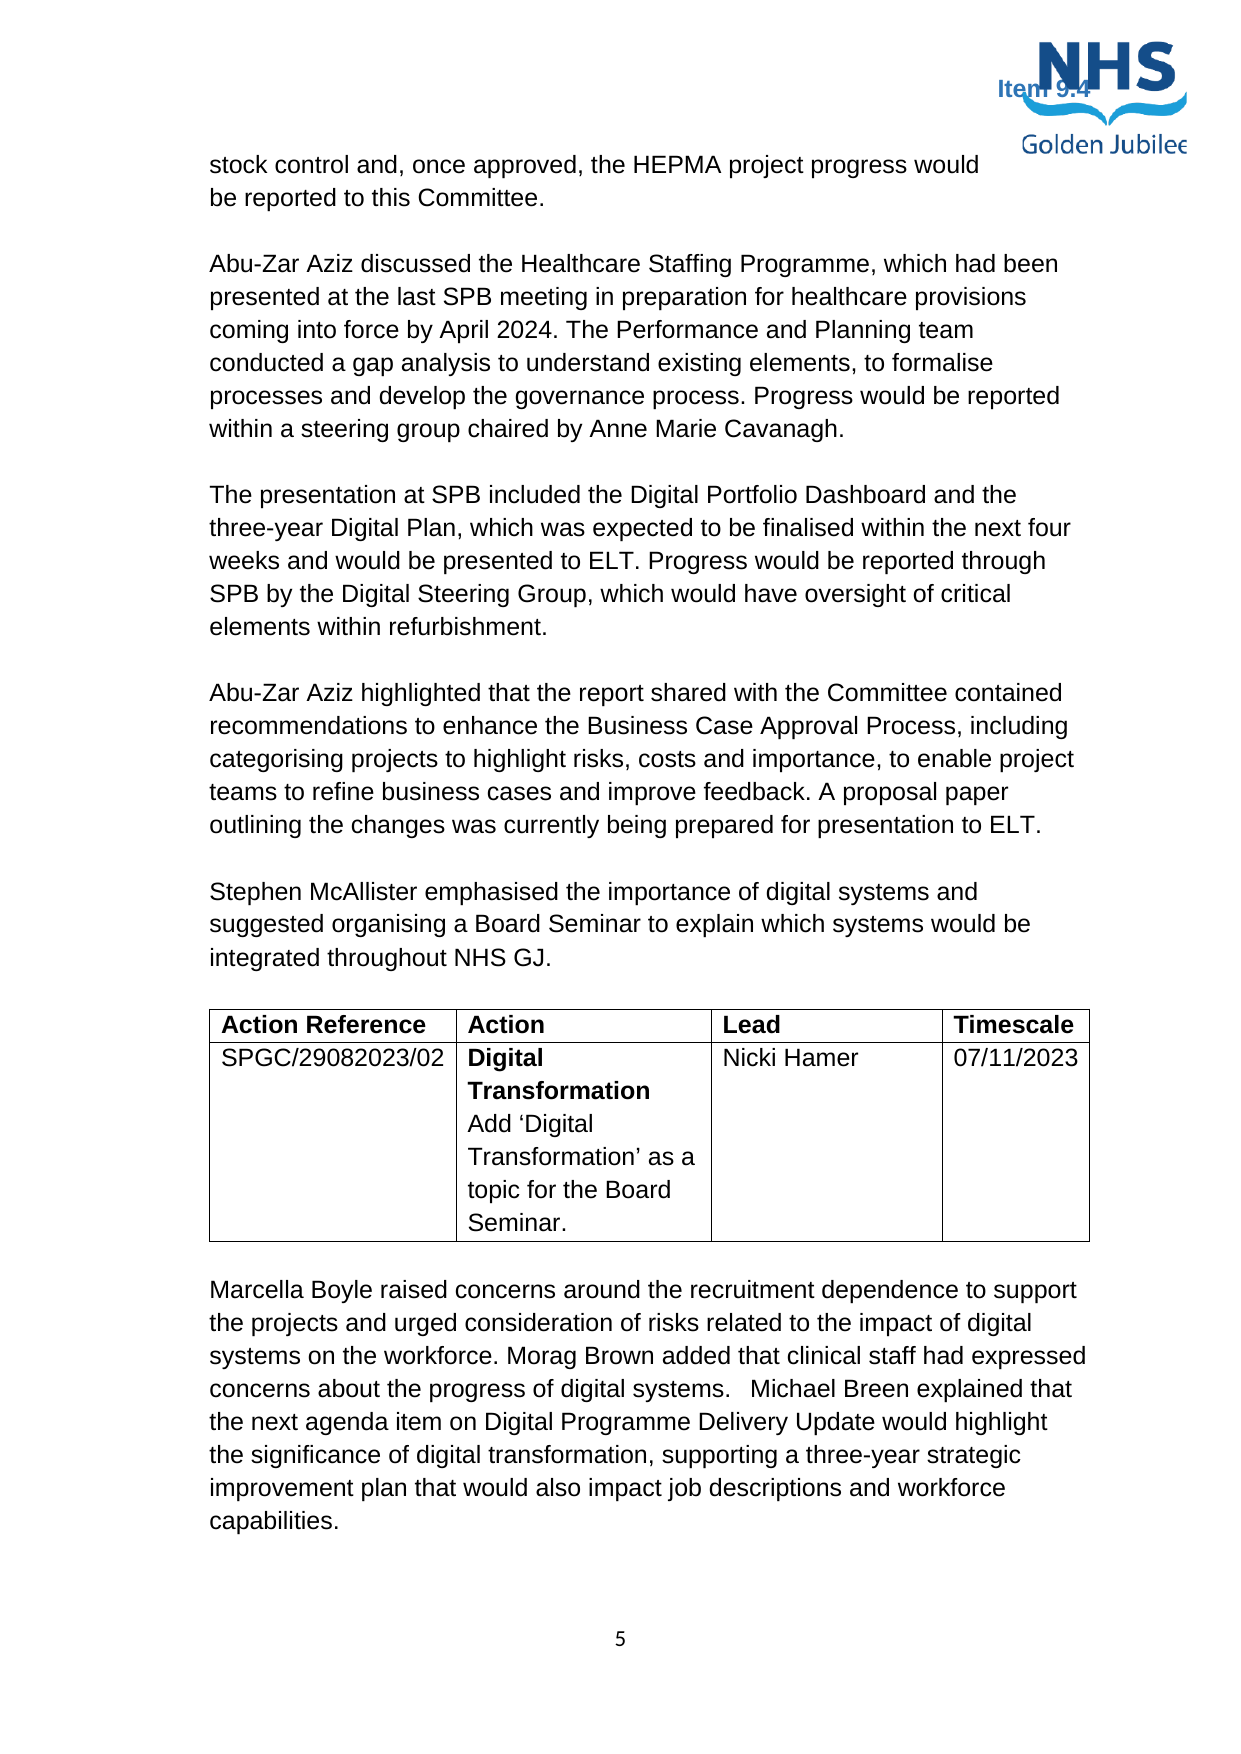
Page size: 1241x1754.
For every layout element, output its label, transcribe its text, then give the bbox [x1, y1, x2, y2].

text Marcella Boyle raised concerns around the recruitment dependence to support the projects and urged consideration of risks related to the impact of digital systems on the workforce. Morag Brown added that clinical staff had expressed concerns about the progress of digital systems. Michael Breen explained that the next agenda item on Digital Programme Delivery Update would highlight the significance of digital transformation, supporting a three-year strategic improvement plan that would also impact job descriptions and workforce capabilities. [150, 1275, 1090, 1535]
text Stephen McAllister emphasised the importance of digital systems and suggested organising a Board Seminar to explain which systems would be integrated throughout NHS GJ. [209, 876, 1090, 971]
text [209, 150, 1090, 212]
text Abu-Zar Aziz discussed the Healthcare Staffing Programme, which had been presented at the last SPB meeting in preparation for healthcare provisions coming into force by April 2024. The Performance and Planning team conducted a gap analysis to understand existing elements, to formalise processes and develop the governance process. Progress would be reported within a steering group chaired by Anne Marie Cavanagh. [209, 249, 1090, 443]
text Abu-Zar Aziz highlighted that the report shared with the Committee contained recommendations to enhance the Business Case Approval Process, including categorising projects to highlight risks, costs and importance, to enable project teams to refine business cases and improve feedback. A proposal paper outlining the changes was currently being prepared for presentation to ELT. [209, 678, 1090, 839]
table_cell Nicki Hamer [712, 1043, 942, 1241]
table_header Action [457, 1010, 711, 1042]
text The presentation at SPB included the Digital Portfolio Dashboard and the three-year Digital Plan, which was expected to be finalised within the next four weeks and would be presented to ELT. Progress would be reported through SPB by the Digital Steering Group, which would have oversight of critical elements within refurbishment. [209, 480, 1090, 641]
table_header Action Reference [210, 1010, 456, 1042]
picture [1020, 41, 1187, 158]
table_header Timescale [943, 1010, 1089, 1042]
table_cell Digital Transformation Add ‘Digital Transformation’ as a topic for the Board Seminar. [457, 1043, 711, 1241]
table_cell 07/11/2023 [943, 1043, 1089, 1241]
table_header Lead [712, 1010, 942, 1042]
table_cell SPGC/29082023/02 [210, 1043, 456, 1241]
